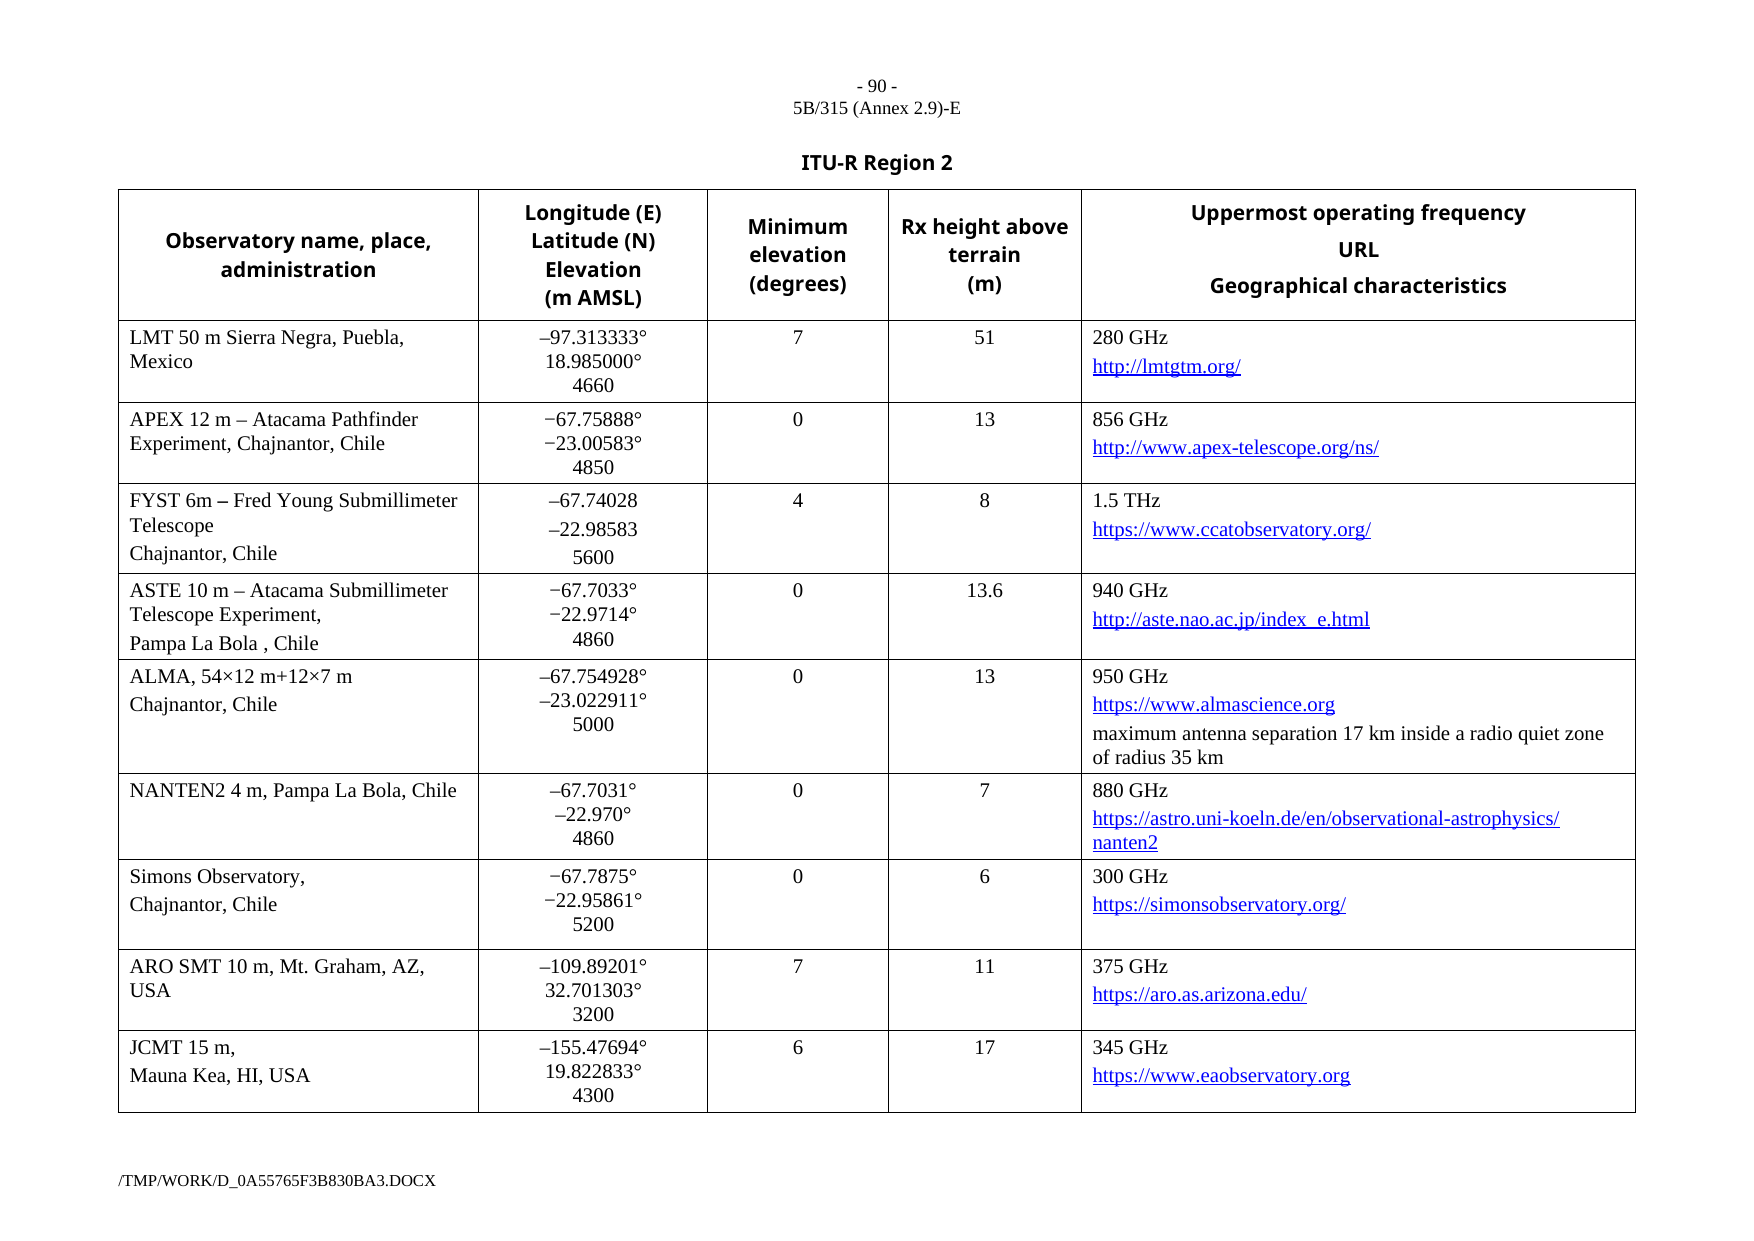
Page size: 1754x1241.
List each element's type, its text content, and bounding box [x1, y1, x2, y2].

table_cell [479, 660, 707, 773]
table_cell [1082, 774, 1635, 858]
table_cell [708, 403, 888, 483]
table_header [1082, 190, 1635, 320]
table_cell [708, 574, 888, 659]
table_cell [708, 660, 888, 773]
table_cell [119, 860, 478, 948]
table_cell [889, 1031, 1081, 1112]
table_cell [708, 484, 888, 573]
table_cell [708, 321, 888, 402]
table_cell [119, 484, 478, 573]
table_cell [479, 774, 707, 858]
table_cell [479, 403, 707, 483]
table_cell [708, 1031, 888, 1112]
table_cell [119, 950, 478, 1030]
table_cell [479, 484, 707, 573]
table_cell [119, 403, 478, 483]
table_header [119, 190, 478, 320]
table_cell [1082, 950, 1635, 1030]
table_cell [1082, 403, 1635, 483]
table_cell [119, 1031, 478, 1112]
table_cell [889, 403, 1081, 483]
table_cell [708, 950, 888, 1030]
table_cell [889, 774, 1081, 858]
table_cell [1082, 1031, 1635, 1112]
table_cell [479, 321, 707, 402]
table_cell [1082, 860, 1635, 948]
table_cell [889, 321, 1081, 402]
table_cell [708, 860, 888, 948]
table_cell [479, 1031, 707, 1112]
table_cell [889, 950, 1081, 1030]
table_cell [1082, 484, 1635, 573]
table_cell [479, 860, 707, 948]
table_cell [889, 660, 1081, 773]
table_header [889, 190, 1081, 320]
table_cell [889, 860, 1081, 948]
title ITU-R Region 2 [118, 148, 1636, 176]
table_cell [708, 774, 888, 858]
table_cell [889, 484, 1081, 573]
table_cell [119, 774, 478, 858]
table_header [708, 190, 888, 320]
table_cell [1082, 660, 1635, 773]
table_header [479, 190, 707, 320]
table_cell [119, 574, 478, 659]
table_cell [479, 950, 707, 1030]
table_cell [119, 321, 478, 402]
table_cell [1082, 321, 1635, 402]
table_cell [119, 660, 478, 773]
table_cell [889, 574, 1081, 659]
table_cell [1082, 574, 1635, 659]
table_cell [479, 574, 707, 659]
